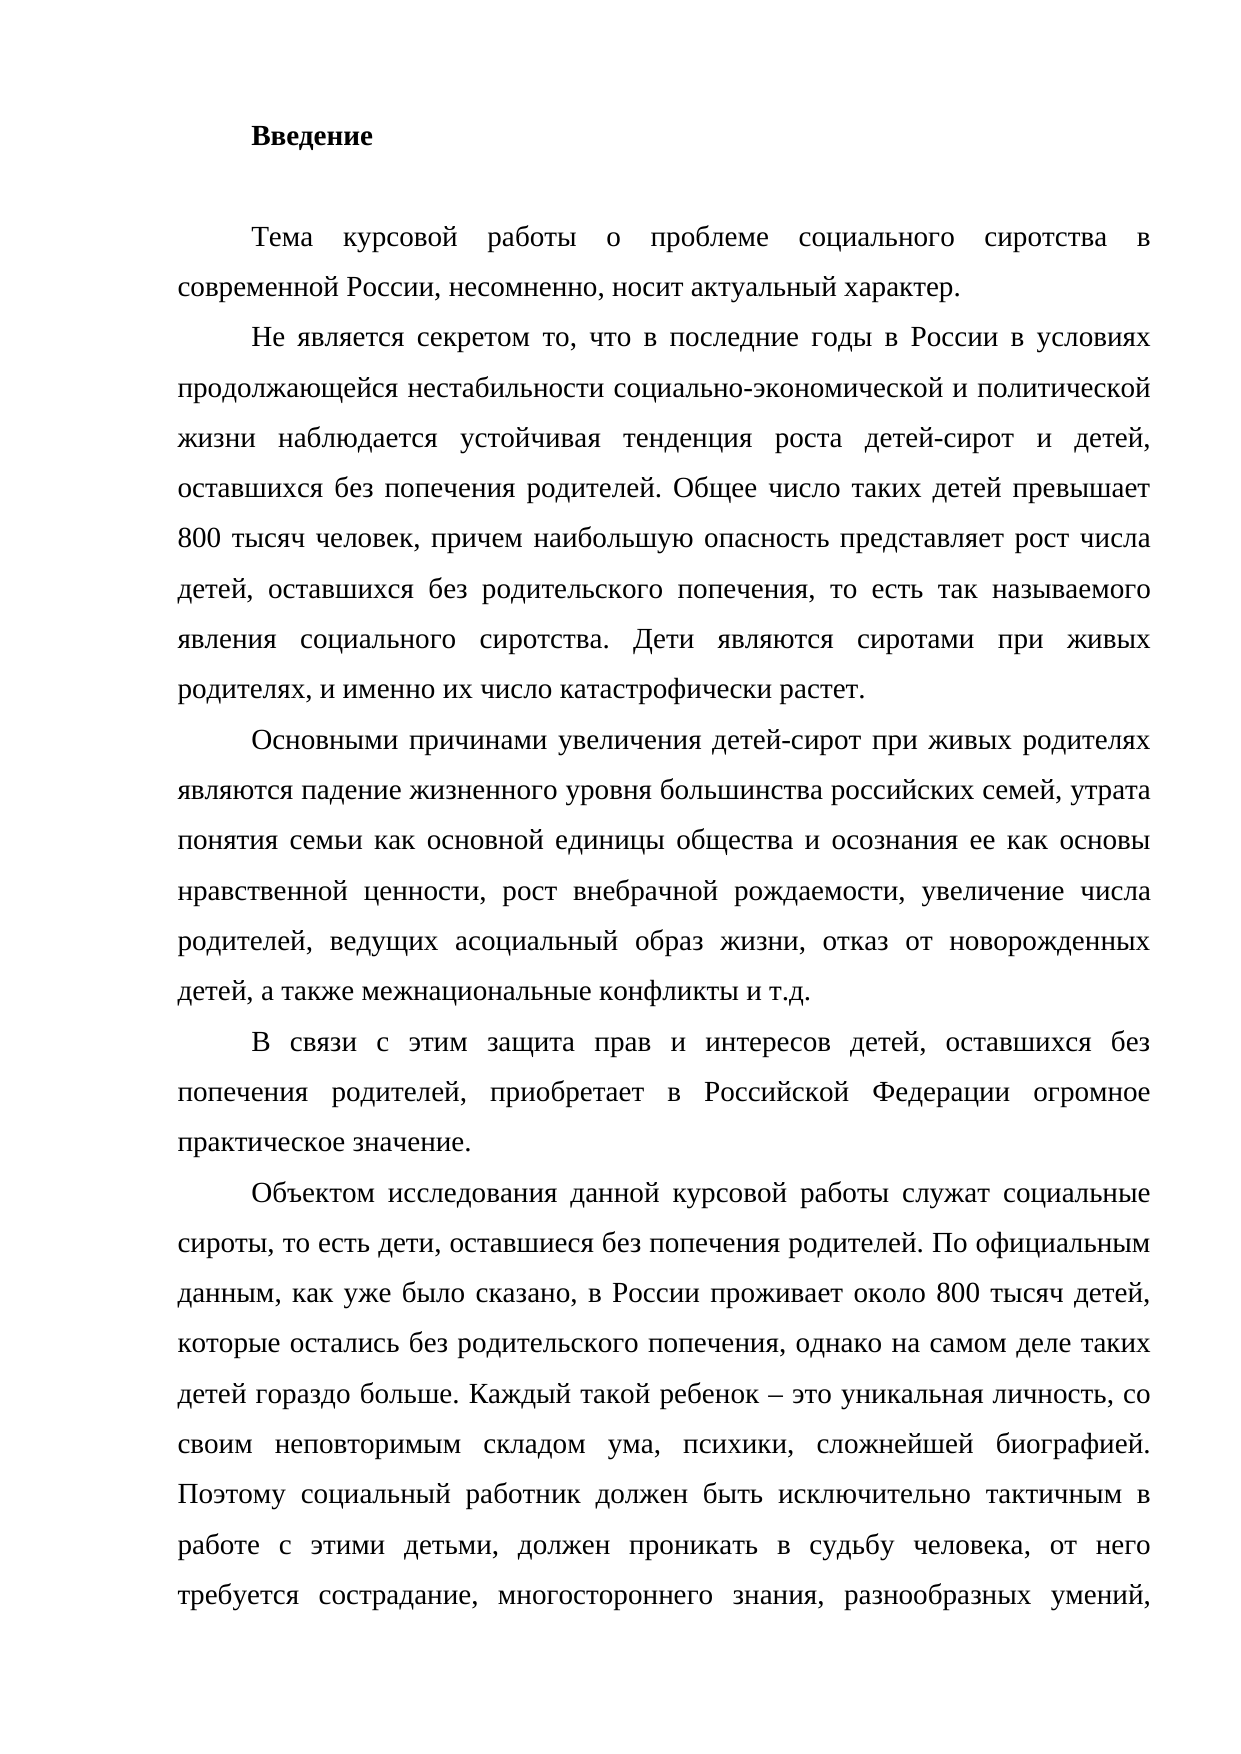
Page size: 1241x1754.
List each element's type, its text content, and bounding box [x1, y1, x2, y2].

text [177, 1175, 1152, 1611]
subtitle Введение [177, 118, 1152, 152]
text Тема курсовой работы о проблеме социального сиротства в современной России, несомненно, носит актуальный характер. [177, 219, 1152, 303]
text Основными причинами увеличения детей-сирот при живых родителях являются падение жизненного уровня большинства российских семей, утрата понятия семьи как основной единицы общества и осознания ее как основы нравственной ценности, рост внебрачной рождаемости, увеличение числа родителей, ведущих асоциальный образ жизни, отказ от новорожденных детей, а также межнациональные конфликты и т.д. [177, 722, 1152, 1007]
text В связи с этим защита прав и интересов детей, оставшихся без попечения родителей, приобретает в Российской Федерации огромное практическое значение. [177, 1024, 1152, 1158]
text Не является секретом то, что в последние годы в России в условиях продолжающейся нестабильности социально-экономической и политической жизни наблюдается устойчивая тенденция роста детей-сирот и детей, оставшихся без попечения родителей. Общее число таких детей превышает 800 тысяч человек, причем наибольшую опасность представляет рост числа детей, оставшихся без родительского попечения, то есть так называемого явления социального сиротства. Дети являются сиротами при живых родителях, и именно их число катастрофически растет. [177, 319, 1152, 705]
